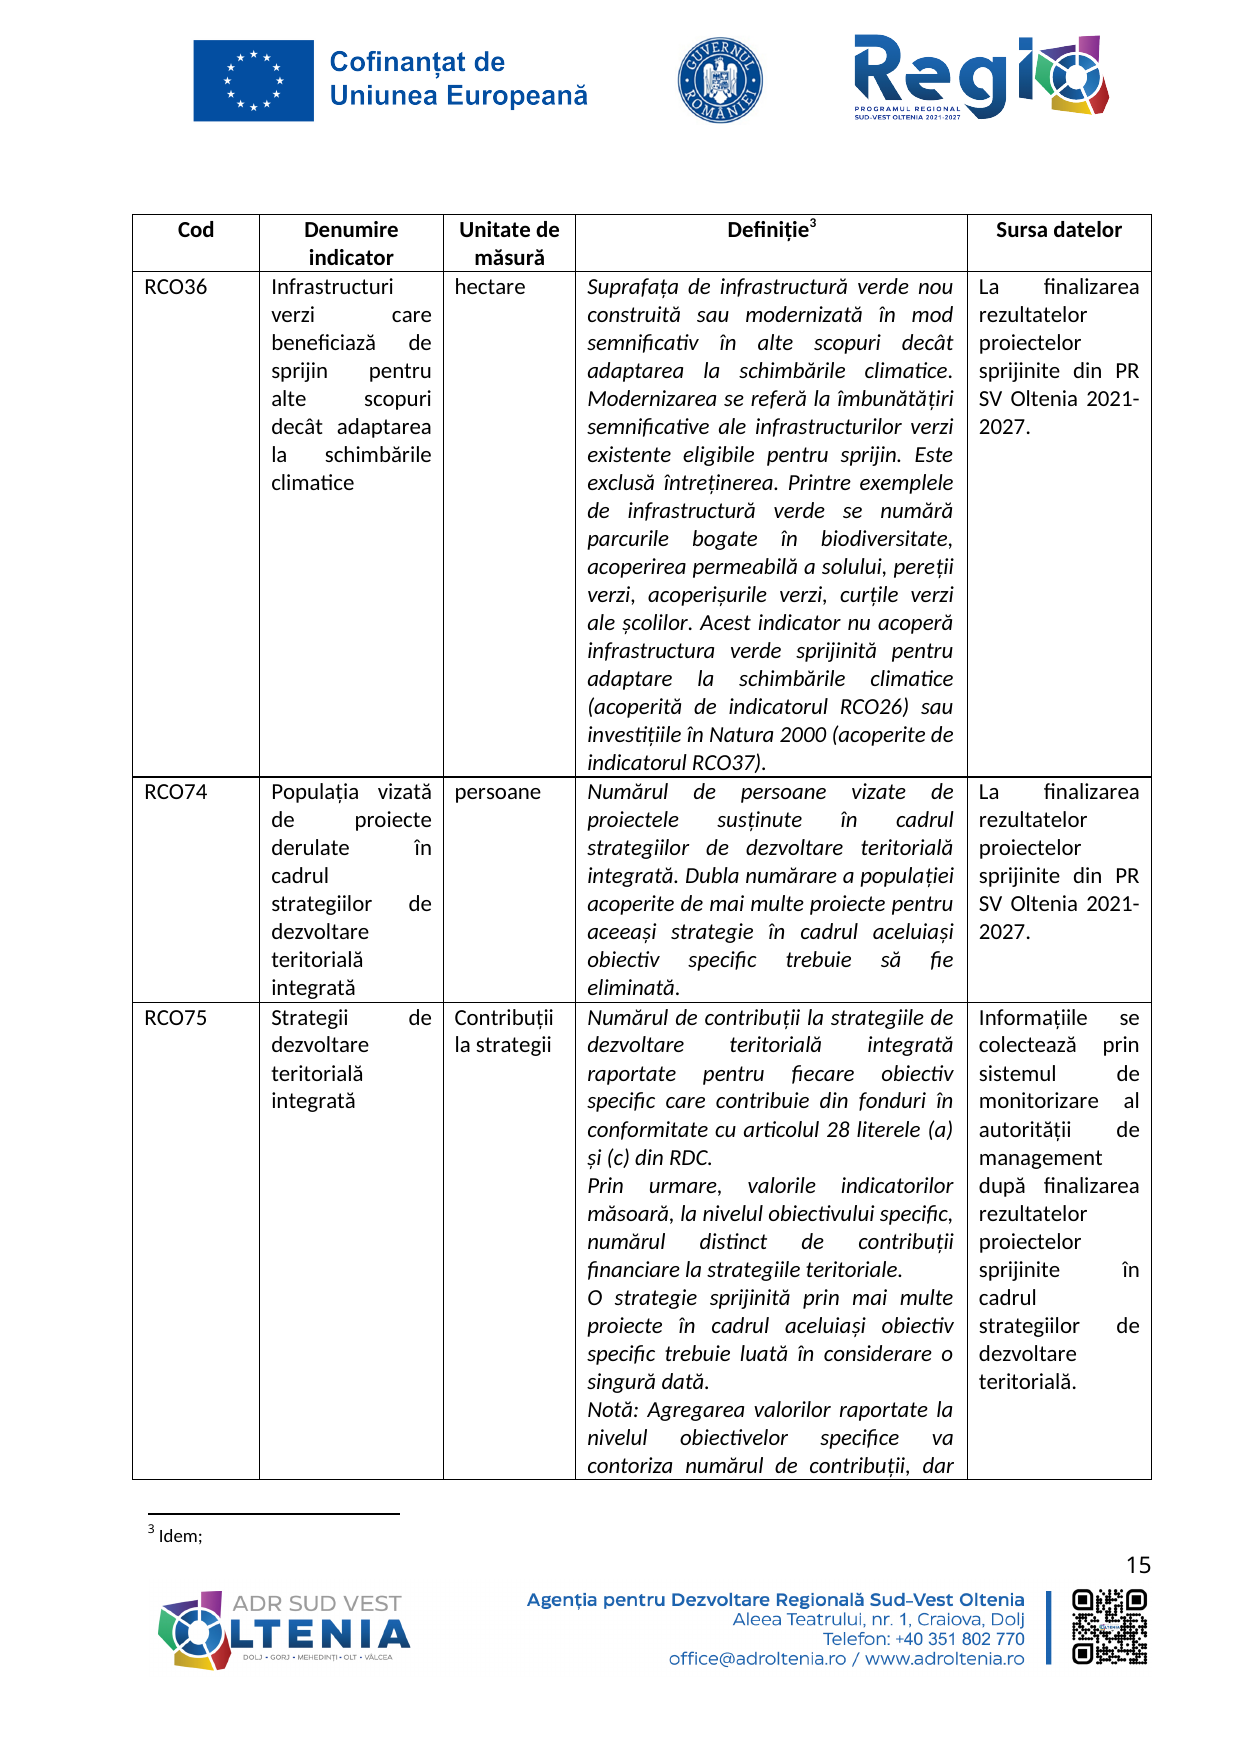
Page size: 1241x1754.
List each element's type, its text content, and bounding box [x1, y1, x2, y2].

table_header Cod [133, 215, 259, 271]
table_header Denumire indicator [260, 215, 443, 271]
picture [674, 35, 768, 125]
table_cell RCO75 [133, 1003, 259, 1479]
table_cell Strategii de dezvoltare teritorială integrată [260, 1003, 443, 1479]
picture [852, 33, 1111, 123]
picture [148, 1579, 1152, 1677]
table_cell RCO36 [133, 272, 259, 776]
picture [188, 35, 590, 125]
table_cell Numărul de persoane vizate de proiectele susținute în cadrul strategiilor de dezvoltare teritorială integrată. Dubla numărare a populației acoperite de mai multe proiecte pentru aceeași strategie în cadrul aceluiași obiectiv specific trebuie să fie eliminată. [576, 778, 967, 1002]
table_header Sursa datelor [968, 215, 1151, 271]
table_cell Contribuţii la strategii [444, 1003, 575, 1479]
table_cell La finalizarea rezultatelor proiectelor sprijinite din PR SV Oltenia 2021-2027. [968, 272, 1151, 776]
table_cell persoane [444, 778, 575, 1002]
table_header Unitate de măsură [444, 215, 575, 271]
table_cell RCO74 [133, 778, 259, 1002]
table_cell hectare [444, 272, 575, 776]
table_cell [notranslate]Infrastructuri verzi care beneficiază de sprijin pentru alte scopuri decât adaptarea la schimbările climatice[/notranslate] [260, 272, 443, 776]
table_cell Suprafața de infrastructură verde nou construită sau modernizată în mod semnificativ în alte scopuri decât adaptarea la schimbările climatice. Modernizarea se referă la îmbunătățiri semnificative ale infrastructurilor verzi existente eligibile pentru sprijin. Este exclusă întreținerea. Printre exemplele de infrastructură verde se numără parcurile bogate în biodiversitate, acoperirea permeabilă a solului, pereții verzi, acoperișurile verzi, curțile verzi ale școlilor. Acest indicator nu acoperă infrastructura verde sprijinită pentru adaptare la schimbările climatice (acoperită de indicatorul RCO26) sau investițiile în Natura 2000 (acoperite de indicatorul RCO37). [576, 272, 967, 776]
table_header Definiţie [576, 215, 967, 271]
table_cell La finalizarea rezultatelor proiectelor sprijinite din PR SV Oltenia 2021-2027. [968, 778, 1151, 1002]
table_cell Populaţia vizată de proiecte derulate în cadrul strategiilor de dezvoltare teritorială integrată [260, 778, 443, 1002]
